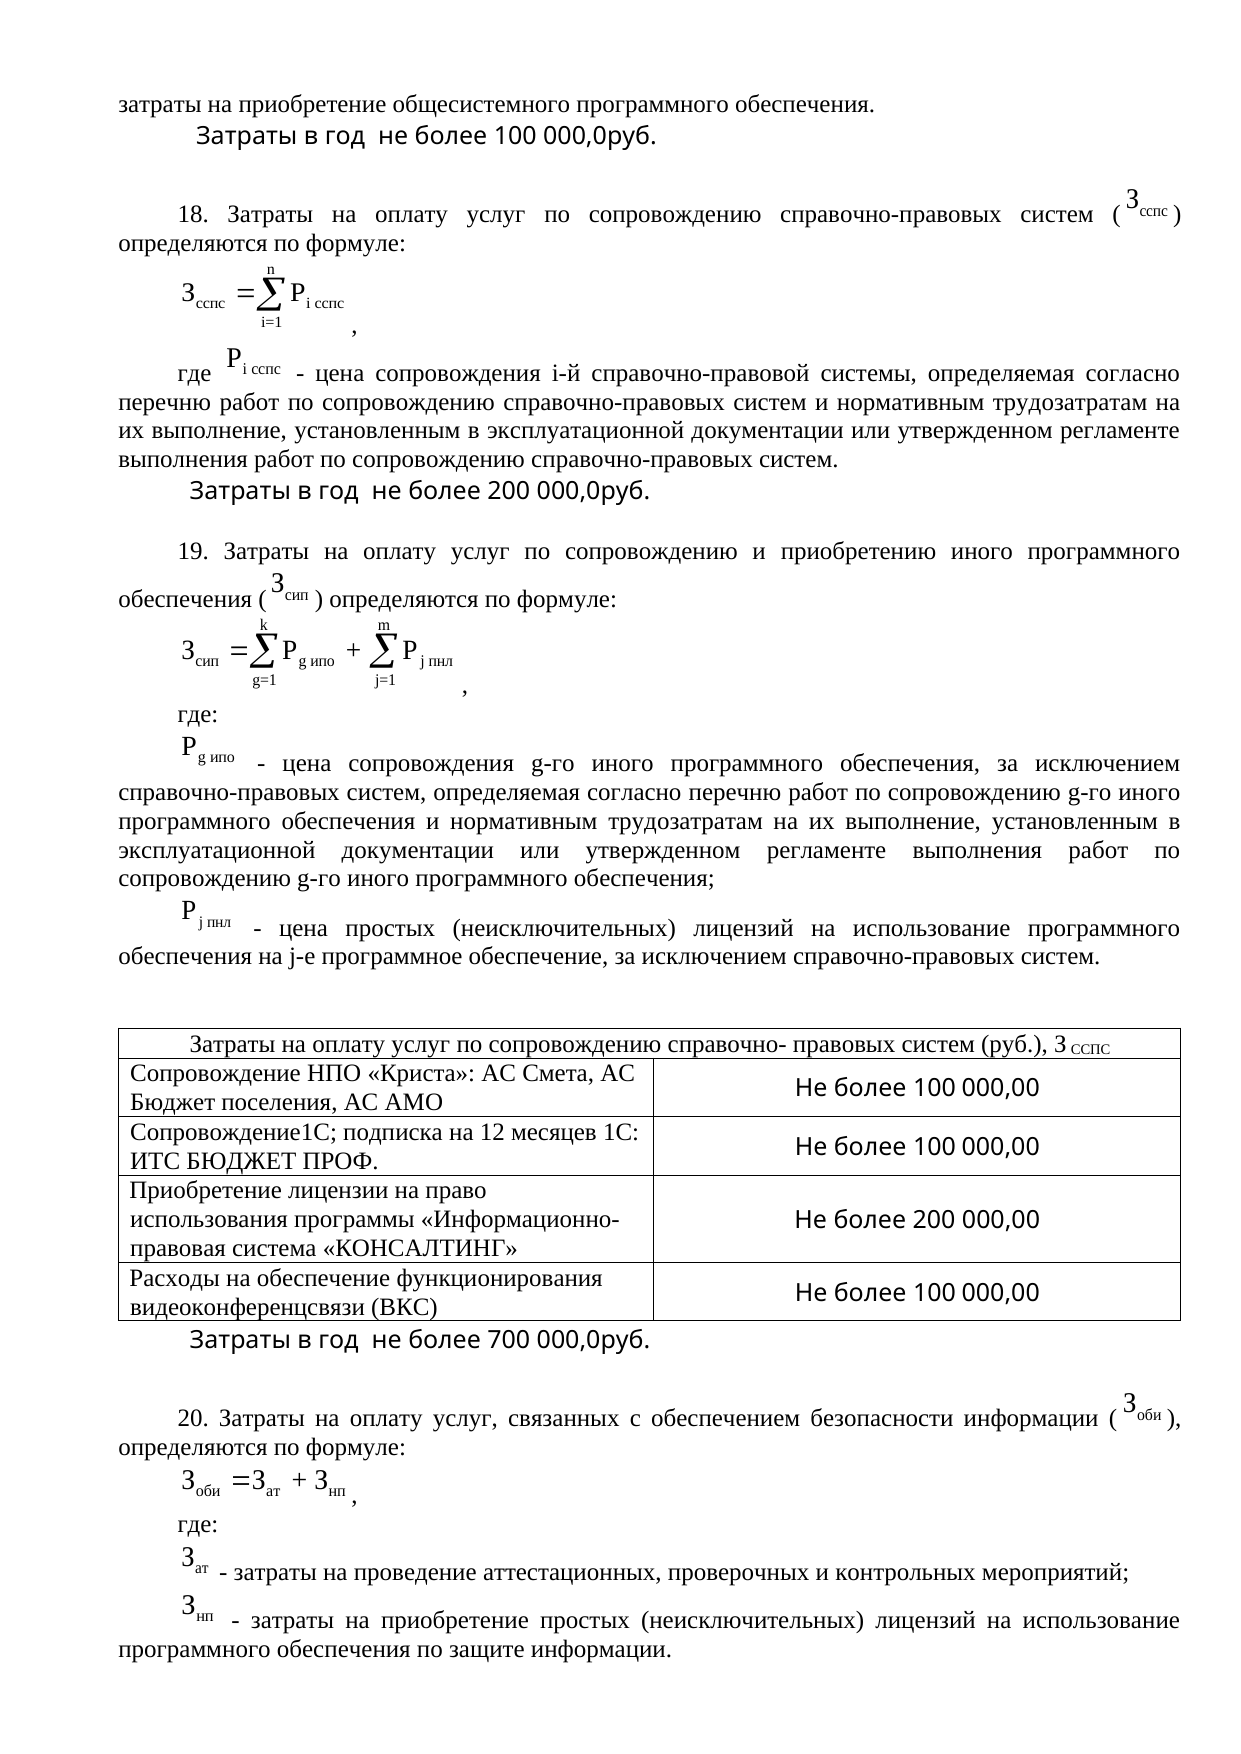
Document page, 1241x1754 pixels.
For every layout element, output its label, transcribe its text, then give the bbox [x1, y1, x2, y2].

table_header Затраты на оплату услуг по сопровождению справочно- правовых систем (руб.), З ССПС [119, 1029, 1180, 1057]
text - цена простых (неисключительных) лицензий на использование программного обеспечения на j-е программное обеспечение, за исключением справочно-правовых систем. [118, 892, 1181, 970]
table_cell Расходы на обеспечение функционирования видеоконференцсвязи (ВКС) [119, 1263, 653, 1320]
table_cell Сопровождение НПО «Криста»: АС Смета, АС Бюджет поселения, АС АМО [119, 1059, 653, 1116]
text где - цена сопровождения i-й справочно-правовой системы, определяемая согласно перечню работ по сопровождению справочно-правовых систем и нормативным трудозатратам на их выполнение, установленным в эксплуатационной документации или утвержденном регламенте выполнения работ по сопровождению справочно-правовых систем. [118, 338, 1181, 473]
text - цена сопровождения g-го иного программного обеспечения, за исключением справочно-правовых систем, определяемая согласно перечню работ по сопровождению g-го иного программного обеспечения и нормативным трудозатратам на их выполнение, установленным в эксплуатационной документации или утвержденном регламенте выполнения работ по сопровождению g-го иного программного обеспечения; [118, 728, 1181, 892]
text , [118, 1461, 1181, 1509]
table_cell Приобретение лицензии на право использования программы «Информационно-правовая система «КОНСАЛТИНГ» [119, 1176, 653, 1262]
table_cell Не более 100 000,00 [654, 1059, 1180, 1116]
text , [118, 257, 1181, 338]
text 19. Затраты на оплату услуг по сопровождению и приобретению иного программного обеспечения () определяются по формуле: [118, 536, 1181, 613]
text где: [118, 699, 1181, 728]
text Затраты в год не более 200 000,0руб. [118, 473, 1181, 507]
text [118, 89, 1181, 117]
table_cell Не более 100 000,00 [654, 1263, 1180, 1320]
text Затраты в год не более 100 000,0руб. [118, 117, 1181, 151]
table_cell Не более 100 000,00 [654, 1117, 1180, 1174]
text , [118, 613, 1181, 699]
text 20. Затраты на оплату услуг, связанных с обеспечением безопасности информации (), определяются по формуле: [118, 1384, 1181, 1461]
table_cell Сопровождение1С; подписка на 12 месяцев 1С: ИТС БЮДЖЕТ ПРОФ. [119, 1117, 653, 1174]
text - затраты на проведение аттестационных, проверочных и контрольных мероприятий; [118, 1538, 1181, 1586]
text Затраты в год не более 700 000,0руб. [118, 1321, 1181, 1355]
text 18. Затраты на оплату услуг по сопровождению справочно-правовых систем () определяются по формуле: [118, 180, 1181, 257]
text - затраты на приобретение простых (неисключительных) лицензий на использование программного обеспечения по защите информации. [118, 1586, 1181, 1663]
table_cell Не более 200 000,00 [654, 1176, 1180, 1262]
text где: [118, 1509, 1181, 1538]
